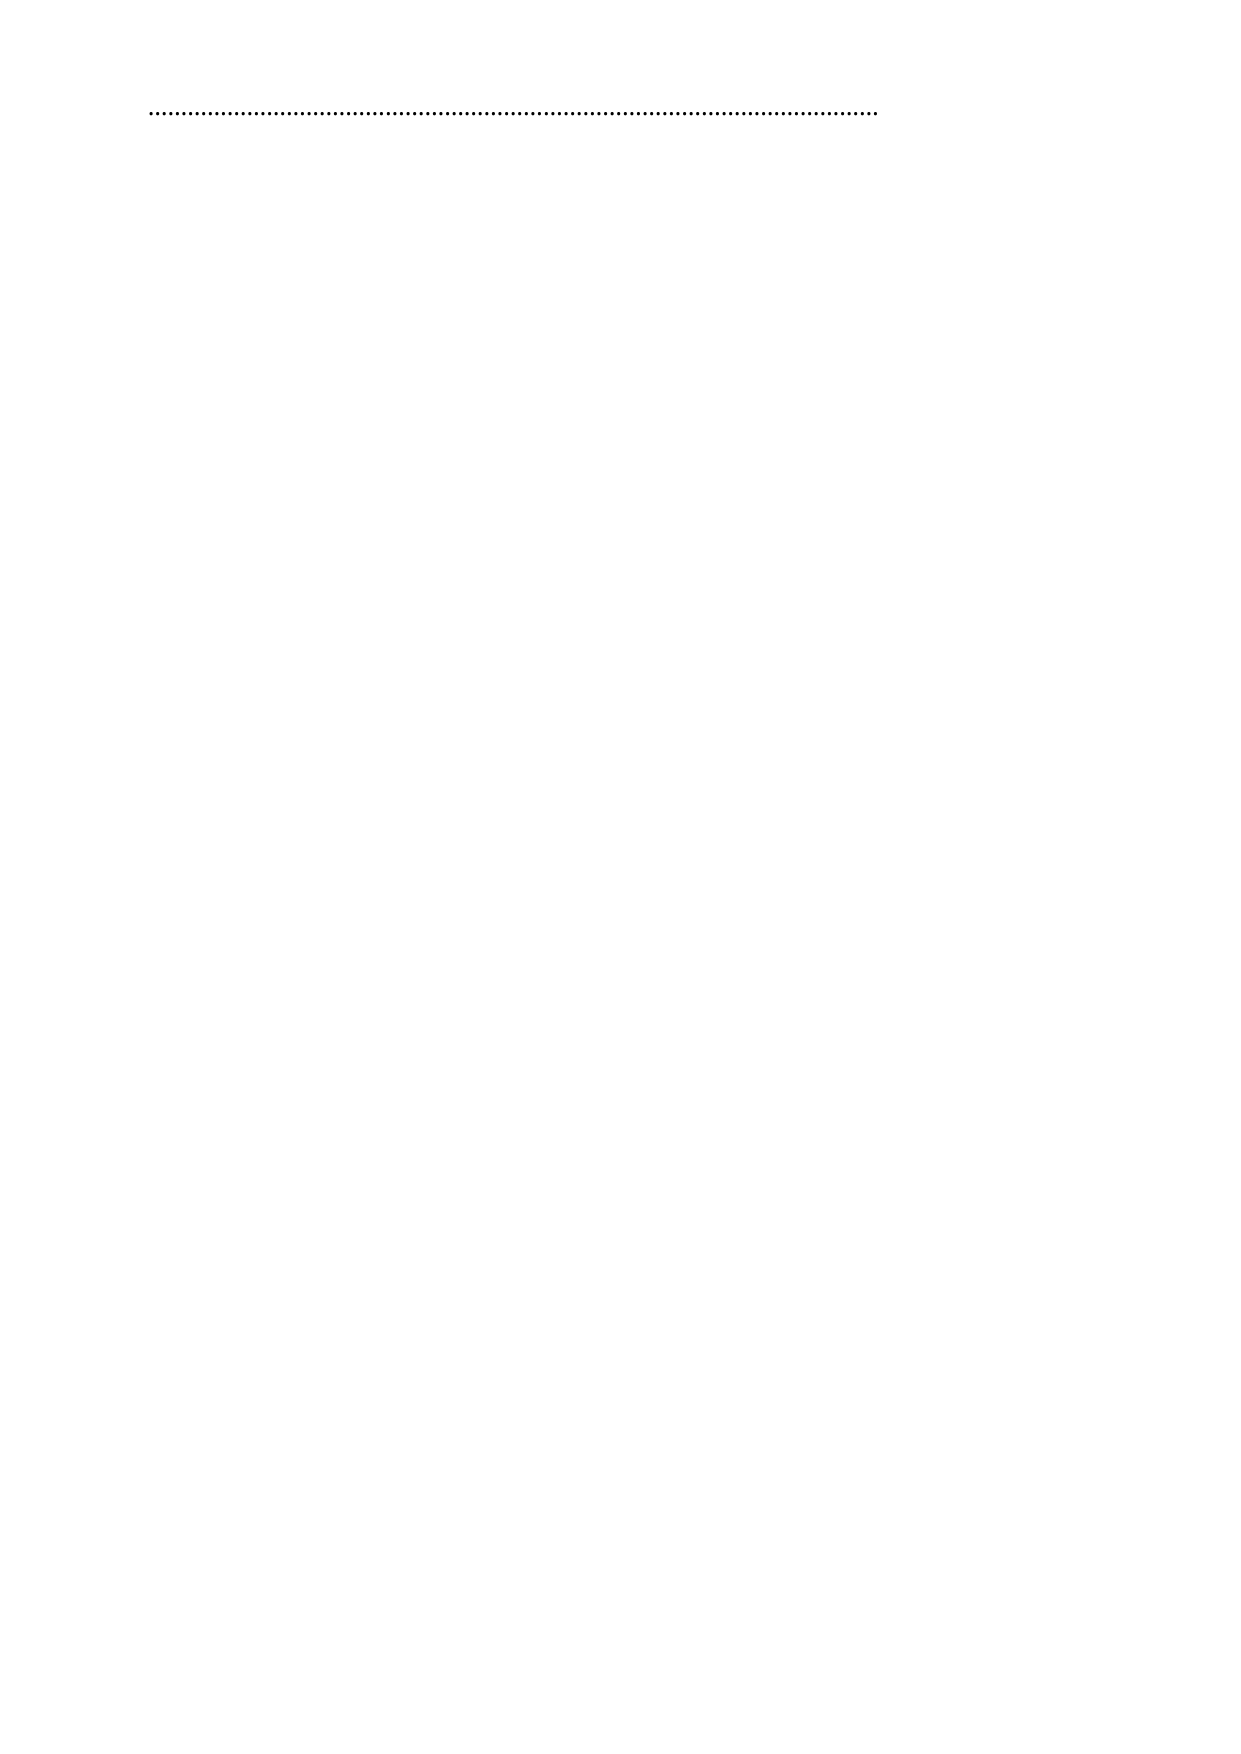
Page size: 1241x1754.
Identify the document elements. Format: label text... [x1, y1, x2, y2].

text ………………………………………………………………………………………………… [148, 89, 1093, 123]
